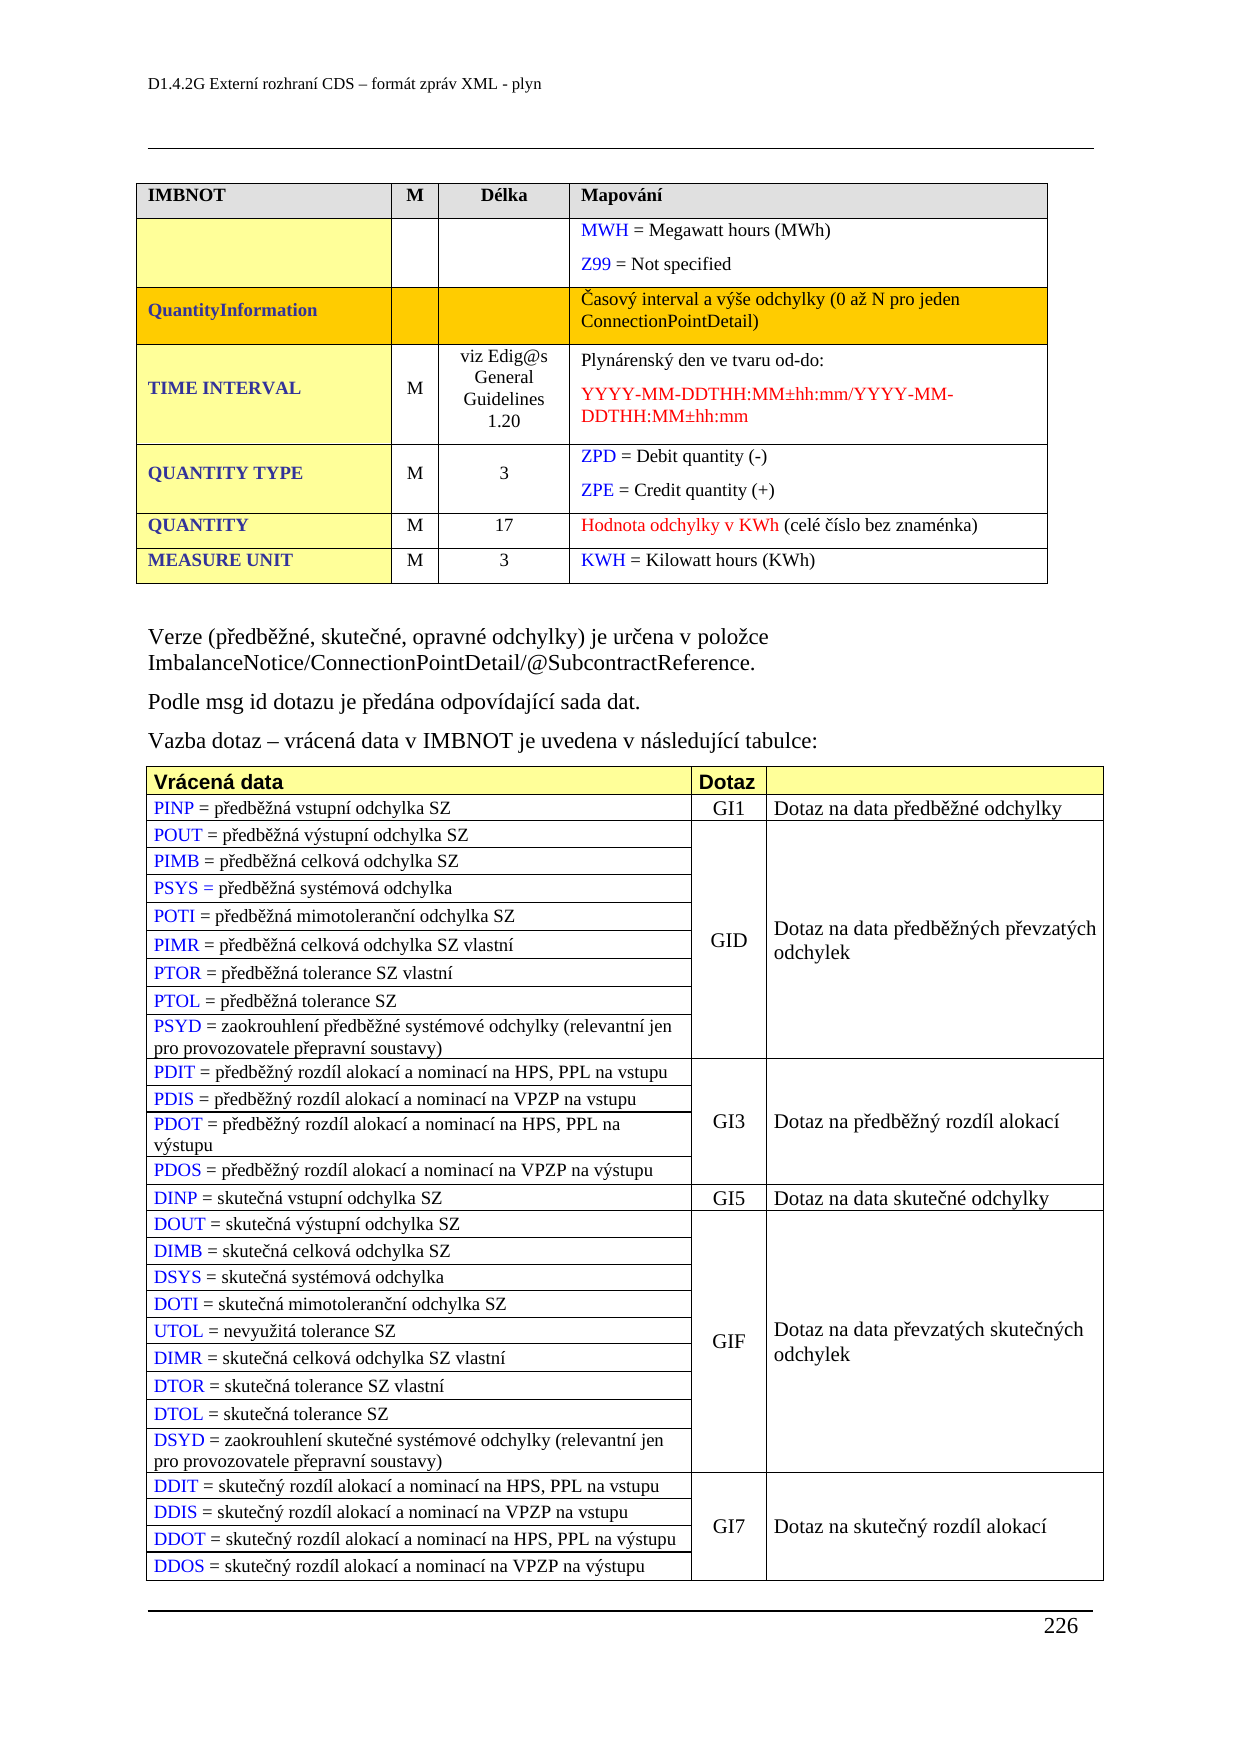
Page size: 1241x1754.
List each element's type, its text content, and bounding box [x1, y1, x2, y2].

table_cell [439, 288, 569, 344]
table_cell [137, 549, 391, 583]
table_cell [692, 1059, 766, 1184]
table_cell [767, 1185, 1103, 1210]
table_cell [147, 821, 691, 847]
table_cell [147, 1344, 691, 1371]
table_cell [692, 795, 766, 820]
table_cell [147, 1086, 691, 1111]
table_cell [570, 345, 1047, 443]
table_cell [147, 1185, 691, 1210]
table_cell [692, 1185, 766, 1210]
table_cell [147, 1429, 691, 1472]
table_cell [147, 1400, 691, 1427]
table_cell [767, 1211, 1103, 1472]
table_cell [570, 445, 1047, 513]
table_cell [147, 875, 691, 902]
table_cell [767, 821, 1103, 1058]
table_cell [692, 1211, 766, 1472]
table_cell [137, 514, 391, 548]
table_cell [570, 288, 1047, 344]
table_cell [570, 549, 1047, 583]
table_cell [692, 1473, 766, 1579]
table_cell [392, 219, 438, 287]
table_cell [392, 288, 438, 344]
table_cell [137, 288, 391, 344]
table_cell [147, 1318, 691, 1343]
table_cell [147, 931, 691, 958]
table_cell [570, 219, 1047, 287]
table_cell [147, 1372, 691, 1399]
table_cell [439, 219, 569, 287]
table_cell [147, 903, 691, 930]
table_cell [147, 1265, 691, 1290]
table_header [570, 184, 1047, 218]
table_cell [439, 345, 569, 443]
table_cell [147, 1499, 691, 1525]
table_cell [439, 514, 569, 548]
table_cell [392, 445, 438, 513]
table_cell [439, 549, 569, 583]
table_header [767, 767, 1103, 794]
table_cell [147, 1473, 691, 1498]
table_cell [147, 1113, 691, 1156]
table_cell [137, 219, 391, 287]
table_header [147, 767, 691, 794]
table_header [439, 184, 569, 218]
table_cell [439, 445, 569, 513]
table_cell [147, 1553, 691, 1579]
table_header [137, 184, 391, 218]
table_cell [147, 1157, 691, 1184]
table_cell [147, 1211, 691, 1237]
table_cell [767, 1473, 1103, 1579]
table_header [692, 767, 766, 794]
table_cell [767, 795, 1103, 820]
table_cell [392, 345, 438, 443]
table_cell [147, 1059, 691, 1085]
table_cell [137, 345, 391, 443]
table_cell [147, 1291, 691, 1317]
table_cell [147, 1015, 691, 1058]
text Podle msg id dotazu je předána odpovídající sada dat. [148, 688, 1092, 714]
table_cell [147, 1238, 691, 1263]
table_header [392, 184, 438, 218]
text Vazba dotaz – vrácená data v IMBNOT je uvedena v následující tabulce: [148, 727, 1092, 753]
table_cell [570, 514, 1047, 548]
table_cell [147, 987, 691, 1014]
text Verze (předběžné, skutečné, opravné odchylky) je určena v položce ImbalanceNotice/ConnectionPointDetail/@SubcontractReference. [148, 623, 1092, 676]
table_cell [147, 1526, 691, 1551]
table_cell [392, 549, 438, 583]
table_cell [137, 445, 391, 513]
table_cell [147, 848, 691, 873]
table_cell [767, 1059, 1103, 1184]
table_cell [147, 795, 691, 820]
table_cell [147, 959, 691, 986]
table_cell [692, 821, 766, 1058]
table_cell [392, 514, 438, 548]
